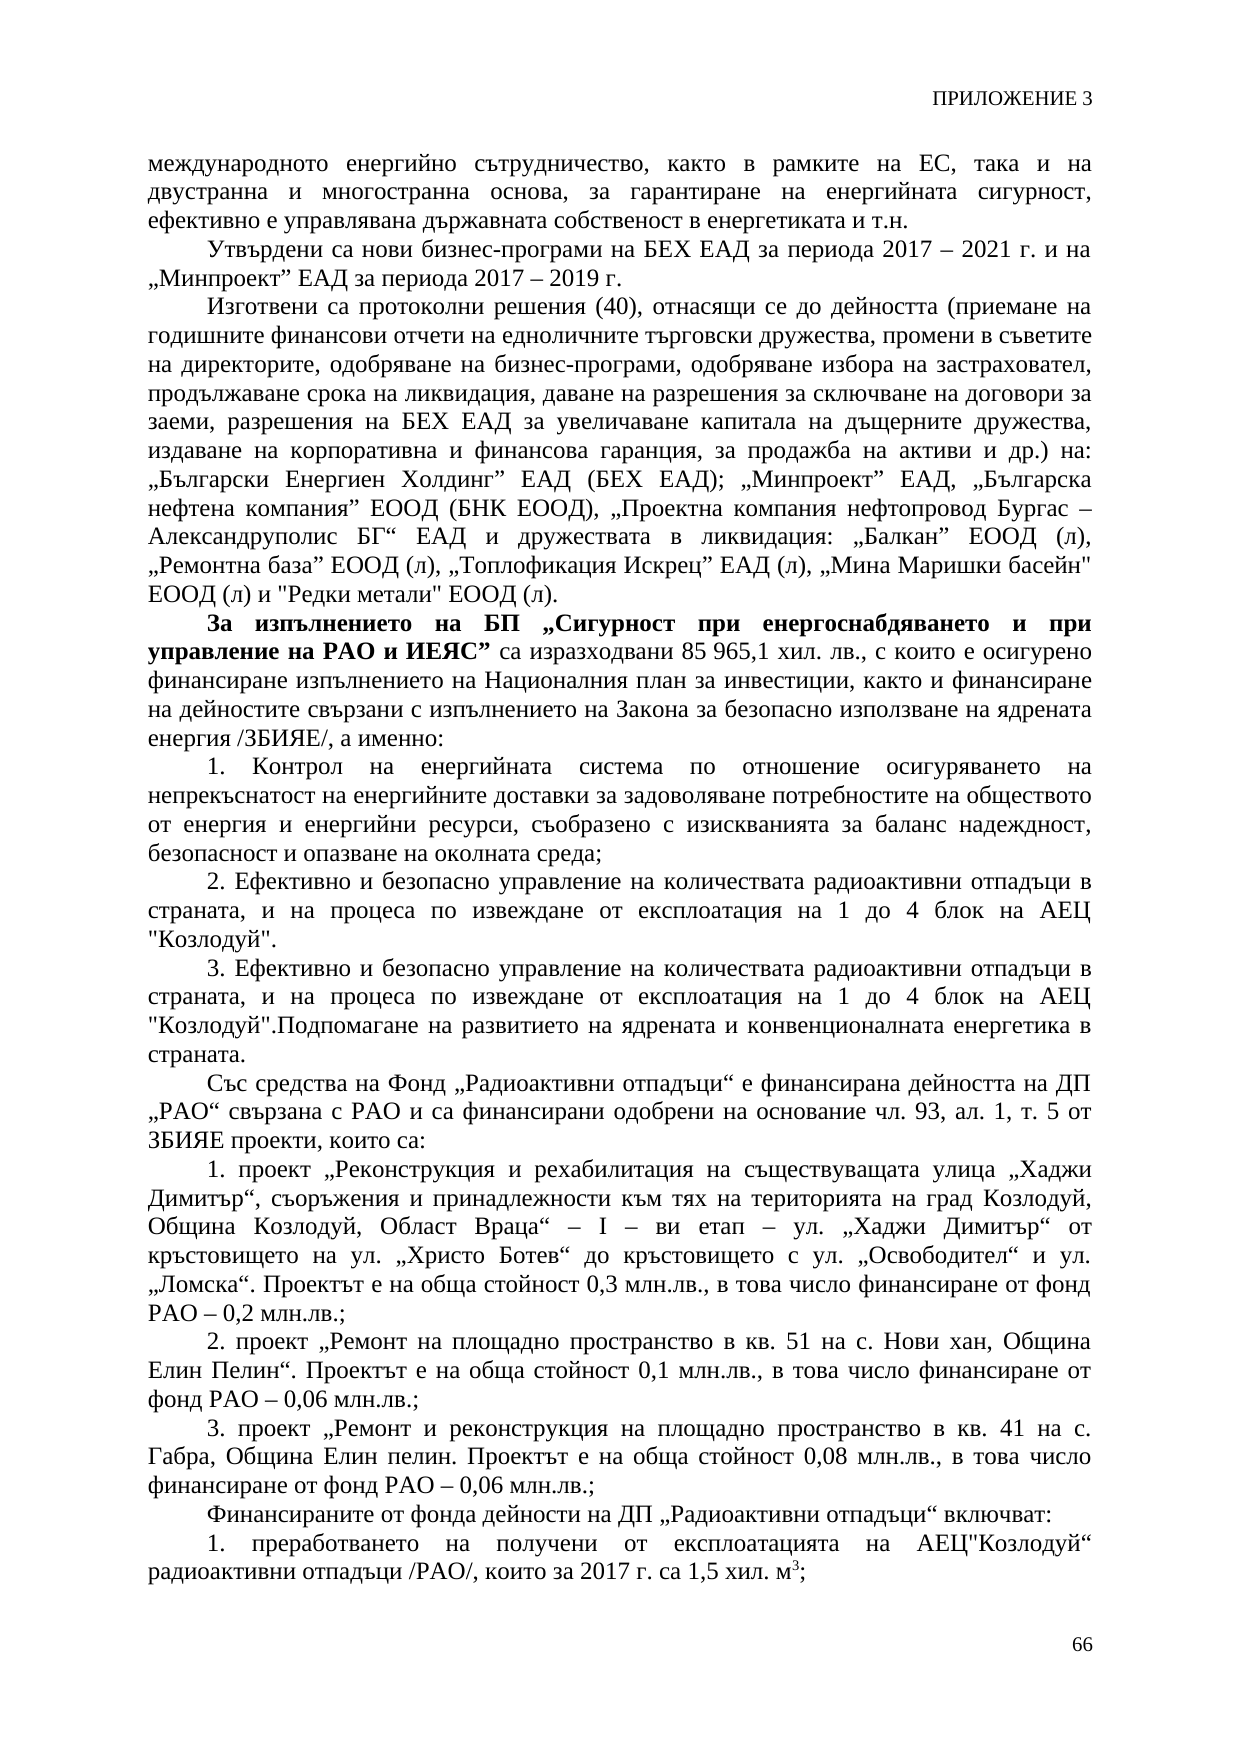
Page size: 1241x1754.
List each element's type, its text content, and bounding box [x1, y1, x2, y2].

text 3. проект „Ремонт и реконструкция на площадно пространство в кв. 41 на с. Габра, Община Елин пелин. Проектът е на обща стойност 0,08 млн.лв., в това число финансиране от фонд РАО – 0,06 млн.лв.; [148, 1413, 1093, 1499]
text 2. Ефективно и безопасно управление на количествата радиоактивни отпадъци в страната, и на процеса по извеждане от експлоатация на 1 до 4 блок на АЕЦ "Козлодуй". [148, 866, 1093, 953]
text Финансираните от фонда дейности на ДП „Радиоактивни отпадъци“ включват: [148, 1499, 1093, 1528]
text 1. преработването на получени от експлоатацията на АЕЦ"Козлодуй“ радиоактивни отпадъци /РАО/, които за 2017 г. са 1,5 хил. м3; [148, 1528, 1093, 1585]
text 3. Ефективно и безопасно управление на количествата радиоактивни отпадъци в страната, и на процеса по извеждане от експлоатация на 1 до 4 блок на АЕЦ "Козлодуй".Подпомагане на развитието на ядрената и конвенционалната енергетика в страната. [148, 953, 1093, 1068]
text За изпълнението на БП „Сигурност при енергоснабдяването и при управление на РАО и ИЕЯС” са изразходвани 85 965,1 хил. лв., с които е осигурено финансиране изпълнението на Националния план за инвестиции, както и финансиране на дейностите свързани с изпълнението на Закона за безопасно използване на ядрената енергия /ЗБИЯЕ/, а именно: [148, 608, 1093, 751]
text 2. проект „Ремонт на площадно пространство в кв. 51 на с. Нови хан, Община Елин Пелин“. Проектът е на обща стойност 0,1 млн.лв., в това число финансиране от фонд РАО – 0,06 млн.лв.; [148, 1326, 1093, 1413]
text Със средства на Фонд „Радиоактивни отпадъци“ е финансирана дейността на ДП „РАО“ свързана с РАО и са финансирани одобрени на основание чл. 93, ал. 1, т. 5 от ЗБИЯЕ проекти, които са: [148, 1068, 1093, 1154]
text Утвърдени са нови бизнес-програми на БЕХ ЕАД за периода 2017 – 2021 г. и на „Минпроект” ЕАД за периода 2017 – 2019 г. [148, 234, 1093, 291]
text 1. проект „Реконструкция и рехабилитация на съществуващата улица „Хаджи Димитър“, съоръжения и принадлежности към тях на територията на град Козлодуй, Община Козлодуй, Област Враца“ – I – ви етап – ул. „Хаджи Димитър“ от кръстовището на ул. „Христо Ботев“ до кръстовището с ул. „Освободител“ и ул. „Ломска“. Проектът е на обща стойност 0,3 млн.лв., в това число финансиране от фонд РАО – 0,2 млн.лв.; [148, 1154, 1093, 1326]
text 1. Контрол на енергийната система по отношение осигуряването на непрекъснатост на енергийните доставки за задоволяване потребностите на обществото от енергия и енергийни ресурси, съобразено с изискванията за баланс надеждност, безопасност и опазване на околната среда; [148, 751, 1093, 866]
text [148, 148, 1093, 234]
text Изготвени са протоколни решения (40), отнасящи се до дейността (приемане на годишните финансови отчети на едноличните търговски дружества, промени в съветите на директорите, одобряване на бизнес-програми, одобряване избора на застраховател, продължаване срока на ликвидация, даване на разрешения за сключване на договори за заеми, разрешения на БЕХ ЕАД за увеличаване капитала на дъщерните дружества, издаване на корпоративна и финансова гаранция, за продажба на активи и др.) на: „Български Енергиен Холдинг” ЕАД (БЕХ ЕАД); „Минпроект” ЕАД, „Българска нефтена компания” ЕООД (БНК ЕООД), „Проектна компания нефтопровод Бургас – Александруполис БГ“ ЕАД и дружествата в ликвидация: „Балкан” ЕООД (л), „Ремонтна база” ЕООД (л), „Топлофикация Искрец” ЕАД (л), „Мина Маришки басейн" ЕООД (л) и "Редки метали" ЕООД (л). [148, 291, 1093, 608]
